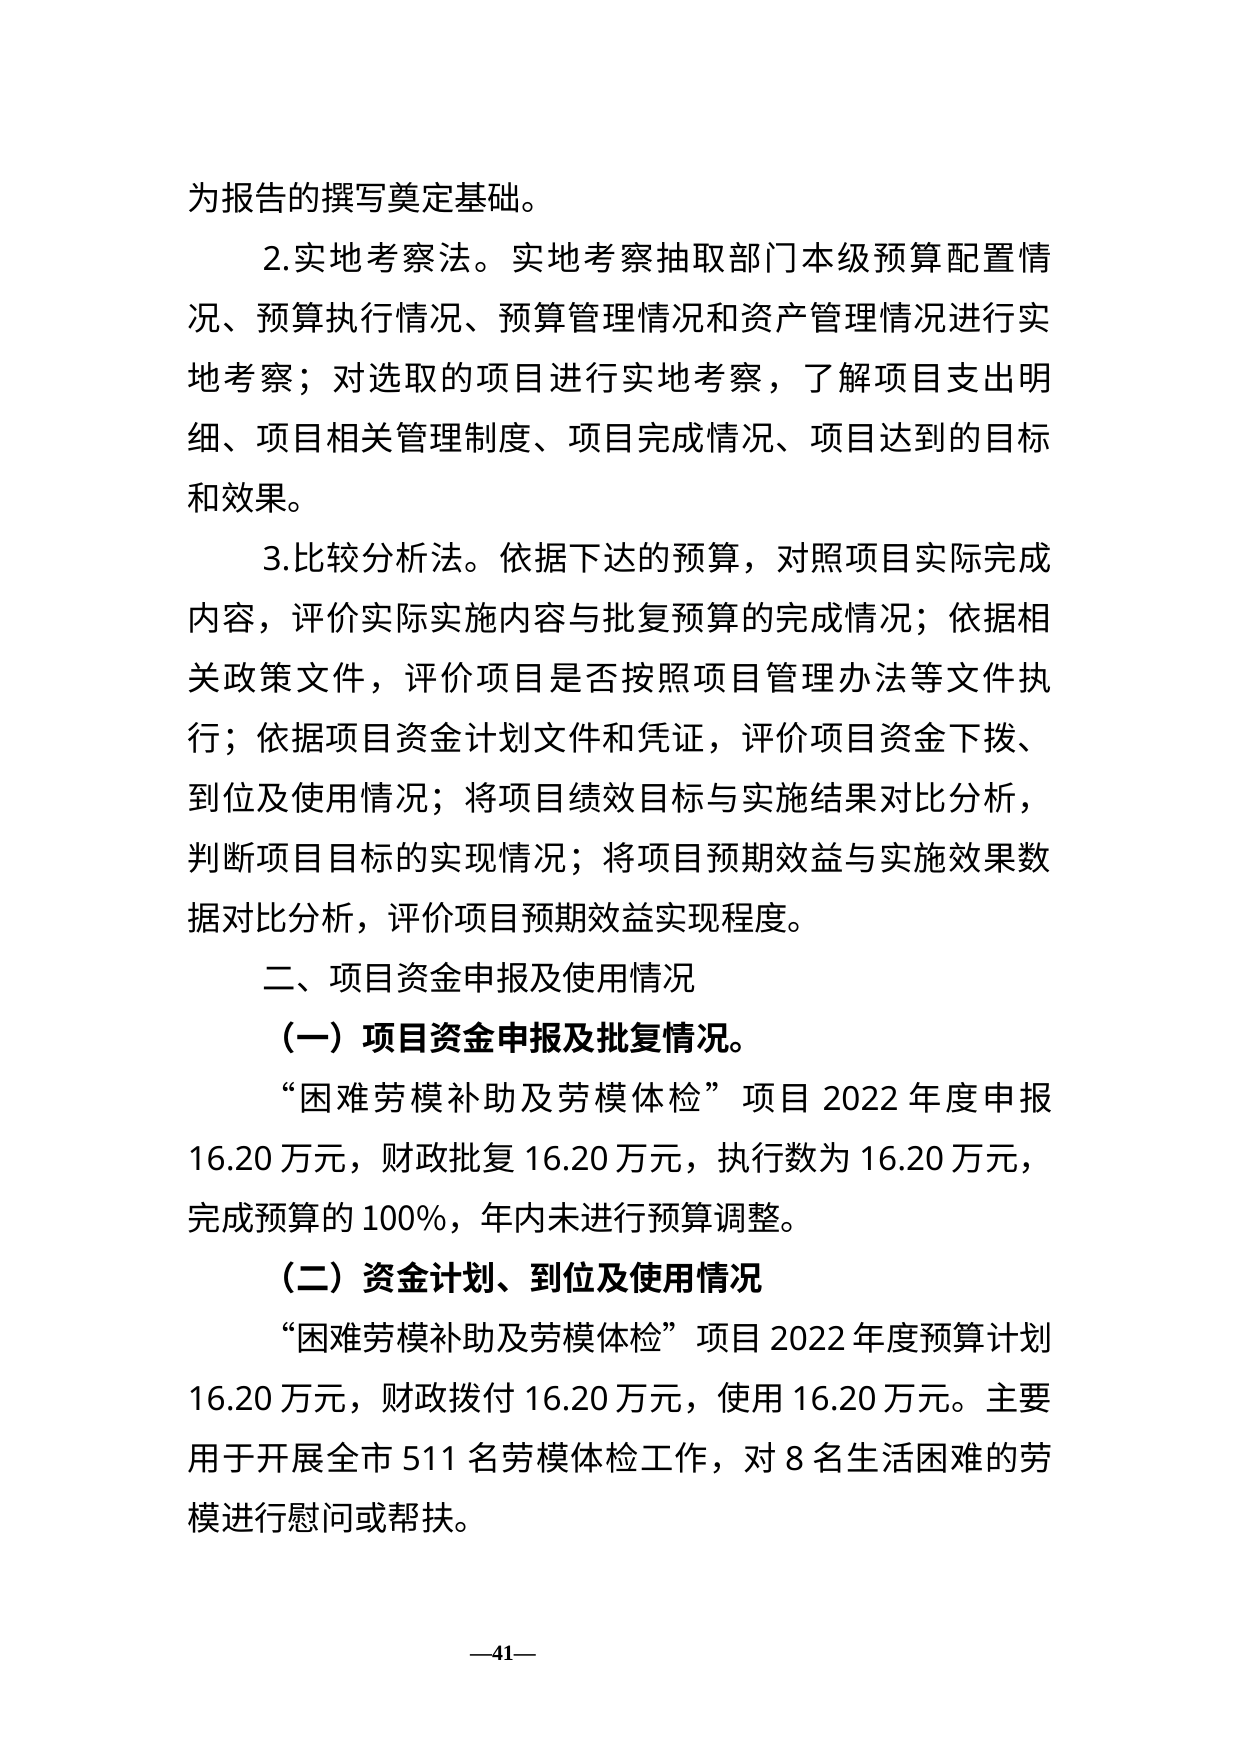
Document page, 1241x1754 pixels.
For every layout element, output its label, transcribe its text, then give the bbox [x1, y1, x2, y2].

text 3.比较分析法。依据下达的预算，对照项目实际完成内容，评价实际实施内容与批复预算的完成情况；依据相关政策文件，评价项目是否按照项目管理办法等文件执行；依据项目资金计划文件和凭证，评价项目资金下拨、到位及使用情况；将项目绩效目标与实施结果对比分析，判断项目目标的实现情况；将项目预期效益与实施效果数据对比分析，评价项目预期效益实现程度。 [187, 522, 1053, 942]
text “困难劳模补助及劳模体检”项目2022年度申报16.20万元，财政批复16.20万元，执行数为16.20万元，完成预算的100%，年内未进行预算调整。 [187, 1062, 1053, 1242]
text （二）资金计划、到位及使用情况 [187, 1242, 1062, 1302]
text 2.实地考察法。实地考察抽取部门本级预算配置情况、预算执行情况、预算管理情况和资产管理情况进行实地考察；对选取的项目进行实地考察，了解项目支出明细、项目相关管理制度、项目完成情况、项目达到的目标和效果。 [187, 222, 1053, 522]
text “困难劳模补助及劳模体检”项目2022年度预算计划16.20万元，财政拨付16.20万元，使用16.20万元。主要用于开展全市511名劳模体检工作，对8名生活困难的劳模进行慰问或帮扶。 [187, 1302, 1053, 1542]
text （一）项目资金申报及批复情况。 [187, 1002, 1062, 1062]
text 二、项目资金申报及使用情况 [187, 942, 1062, 1002]
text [187, 162, 1053, 222]
